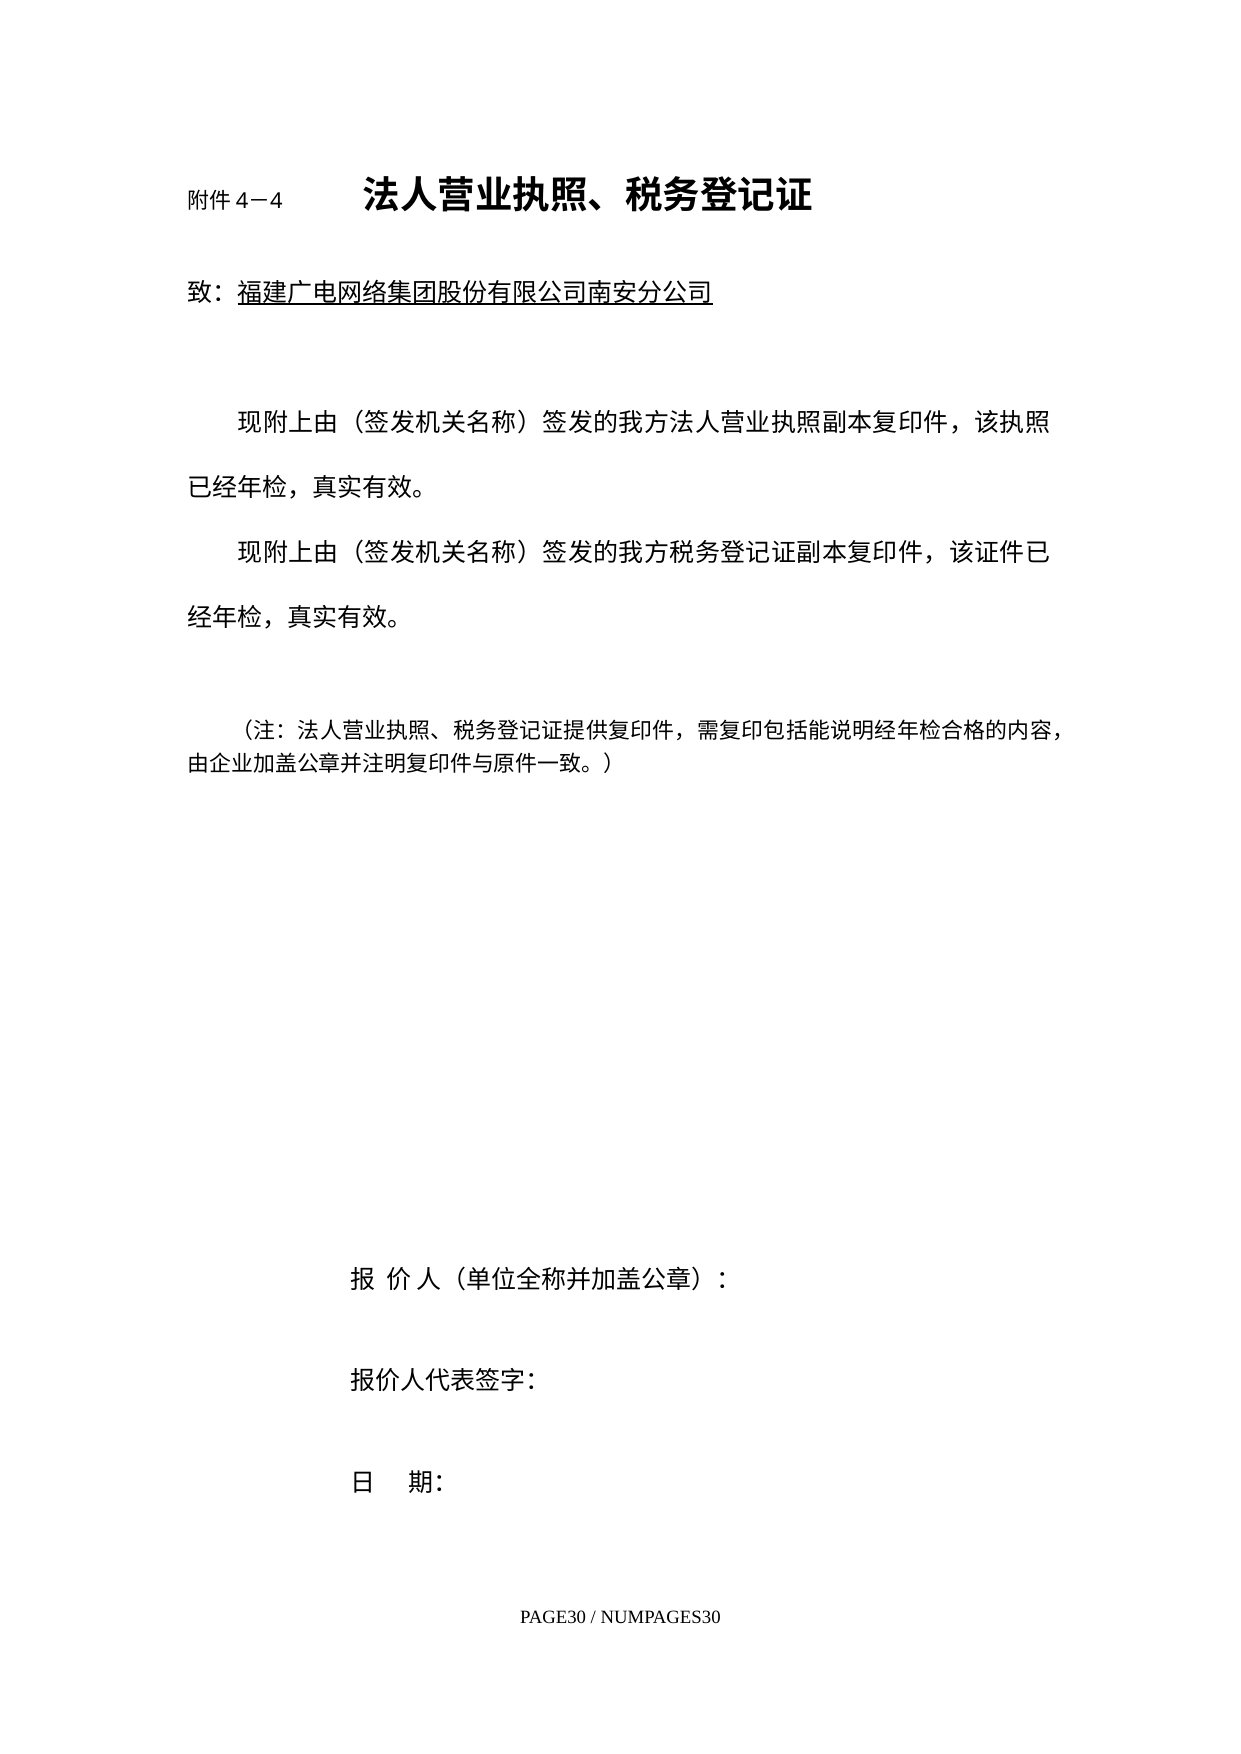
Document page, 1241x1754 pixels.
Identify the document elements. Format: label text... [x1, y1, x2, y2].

text 报价人代表签字： [187, 1346, 1053, 1411]
text 日 期： [187, 1448, 1053, 1513]
text 现附上由（签发机关名称）签发的我方税务登记证副本复印件，该证件已经年检，真实有效。 [187, 518, 1053, 648]
text 现附上由（签发机关名称）签发的我方法人营业执照副本复印件，该执照已经年检，真实有效。 [187, 388, 1053, 518]
text 报 价 人（单位全称并加盖公章）： [187, 1245, 1053, 1310]
text （注：法人营业执照、税务登记证提供复印件，需复印包括能说明经年检合格的内容，由企业加盖公章并注明复印件与原件一致。） [187, 713, 1053, 778]
text 附件4－4 法人营业执照、税务登记证 [187, 160, 1053, 225]
text 致：福建广电网络集团股份有限公司南安分公司 [187, 258, 1053, 323]
